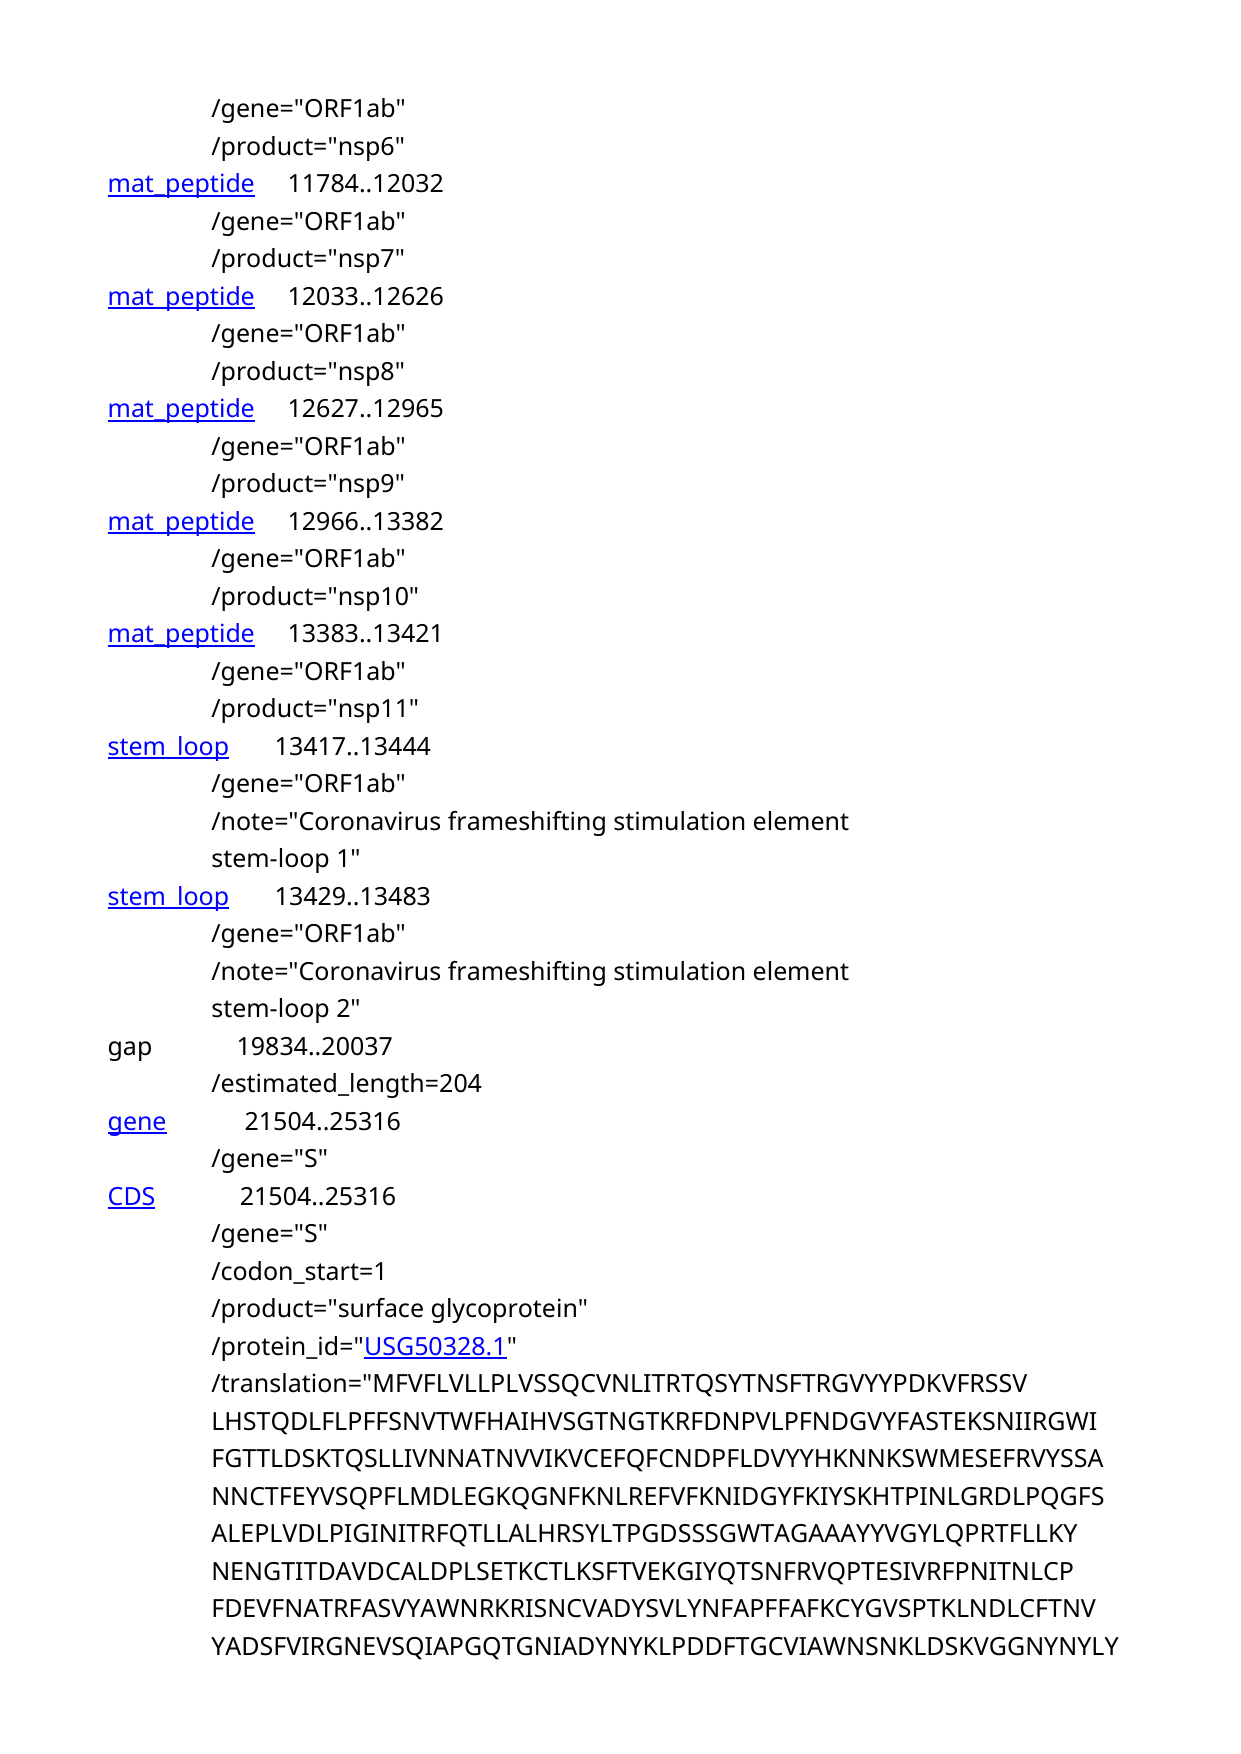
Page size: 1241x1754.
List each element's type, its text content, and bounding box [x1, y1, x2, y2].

text mat_peptide 12033..12626 [75, 277, 1165, 314]
text LHSTQDLFLPFFSNVTWFHAIHVSGTNGTKRFDNPVLPFNDGVYFASTEKSNIIRGWI [75, 1402, 1165, 1439]
text /product="surface glycoprotein" [75, 1289, 1165, 1327]
text gap 19834..20037 [75, 1027, 1165, 1064]
text /protein_id="USG50328.1" [75, 1327, 1165, 1364]
text /gene="S" [75, 1214, 1165, 1252]
text /gene="ORF1ab" [75, 652, 1165, 689]
text /estimated_length=204 [75, 1064, 1165, 1102]
text /note="Coronavirus frameshifting stimulation element [75, 802, 1165, 839]
text gene 21504..25316 [75, 1102, 1165, 1139]
text CDS 21504..25316 [75, 1177, 1165, 1214]
text mat_peptide 12627..12965 [75, 389, 1165, 427]
text /codon_start=1 [75, 1252, 1165, 1289]
text stem-loop 1" [75, 839, 1165, 877]
text NNCTFEYVSQPFLMDLEGKQGNFKNLREFVFKNIDGYFKIYSKHTPINLGRDLPQGFS [75, 1477, 1165, 1514]
text stem_loop 13417..13444 [75, 727, 1165, 764]
text /gene="ORF1ab" [75, 427, 1165, 464]
text mat_peptide 12966..13382 [75, 502, 1165, 539]
text /gene="ORF1ab" [75, 914, 1165, 952]
text /product="nsp8" [75, 352, 1165, 389]
text /gene="ORF1ab" [75, 89, 1165, 127]
text stem_loop 13429..13483 [75, 877, 1165, 914]
text NENGTITDAVDCALDPLSETKCTLKSFTVEKGIYQTSNFRVQPTESIVRFPNITNLCP [75, 1552, 1165, 1589]
text /gene="ORF1ab" [75, 314, 1165, 352]
text /note="Coronavirus frameshifting stimulation element [75, 952, 1165, 989]
text FGTTLDSKTQSLLIVNNATNVVIKVCEFQFCNDPFLDVYYHKNNKSWMESEFRVYSSA [75, 1439, 1165, 1477]
text /product="nsp6" [75, 127, 1165, 164]
text mat_peptide 13383..13421 [75, 614, 1165, 652]
text /product="nsp9" [75, 464, 1165, 502]
text mat_peptide 11784..12032 [75, 164, 1165, 202]
text ALEPLVDLPIGINITRFQTLLALHRSYLTPGDSSSGWTAGAAAYYVGYLQPRTFLLKY [75, 1514, 1165, 1552]
text /product="nsp10" [75, 577, 1165, 614]
text YADSFVIRGNEVSQIAPGQTGNIADYNYKLPDDFTGCVIAWNSNKLDSKVGGNYNYLY [75, 1627, 1165, 1664]
text stem-loop 2" [75, 989, 1165, 1027]
text /gene="ORF1ab" [75, 202, 1165, 239]
text /product="nsp11" [75, 689, 1165, 727]
text /gene="S" [75, 1139, 1165, 1177]
text FDEVFNATRFASVYAWNRKRISNCVADYSVLYNFAPFFAFKCYGVSPTKLNDLCFTNV [75, 1589, 1165, 1627]
text /translation="MFVFLVLLPLVSSQCVNLITRTQSYTNSFTRGVYYPDKVFRSSV [75, 1364, 1165, 1402]
text /gene="ORF1ab" [75, 764, 1165, 802]
text /product="nsp7" [75, 239, 1165, 277]
text /gene="ORF1ab" [75, 539, 1165, 577]
